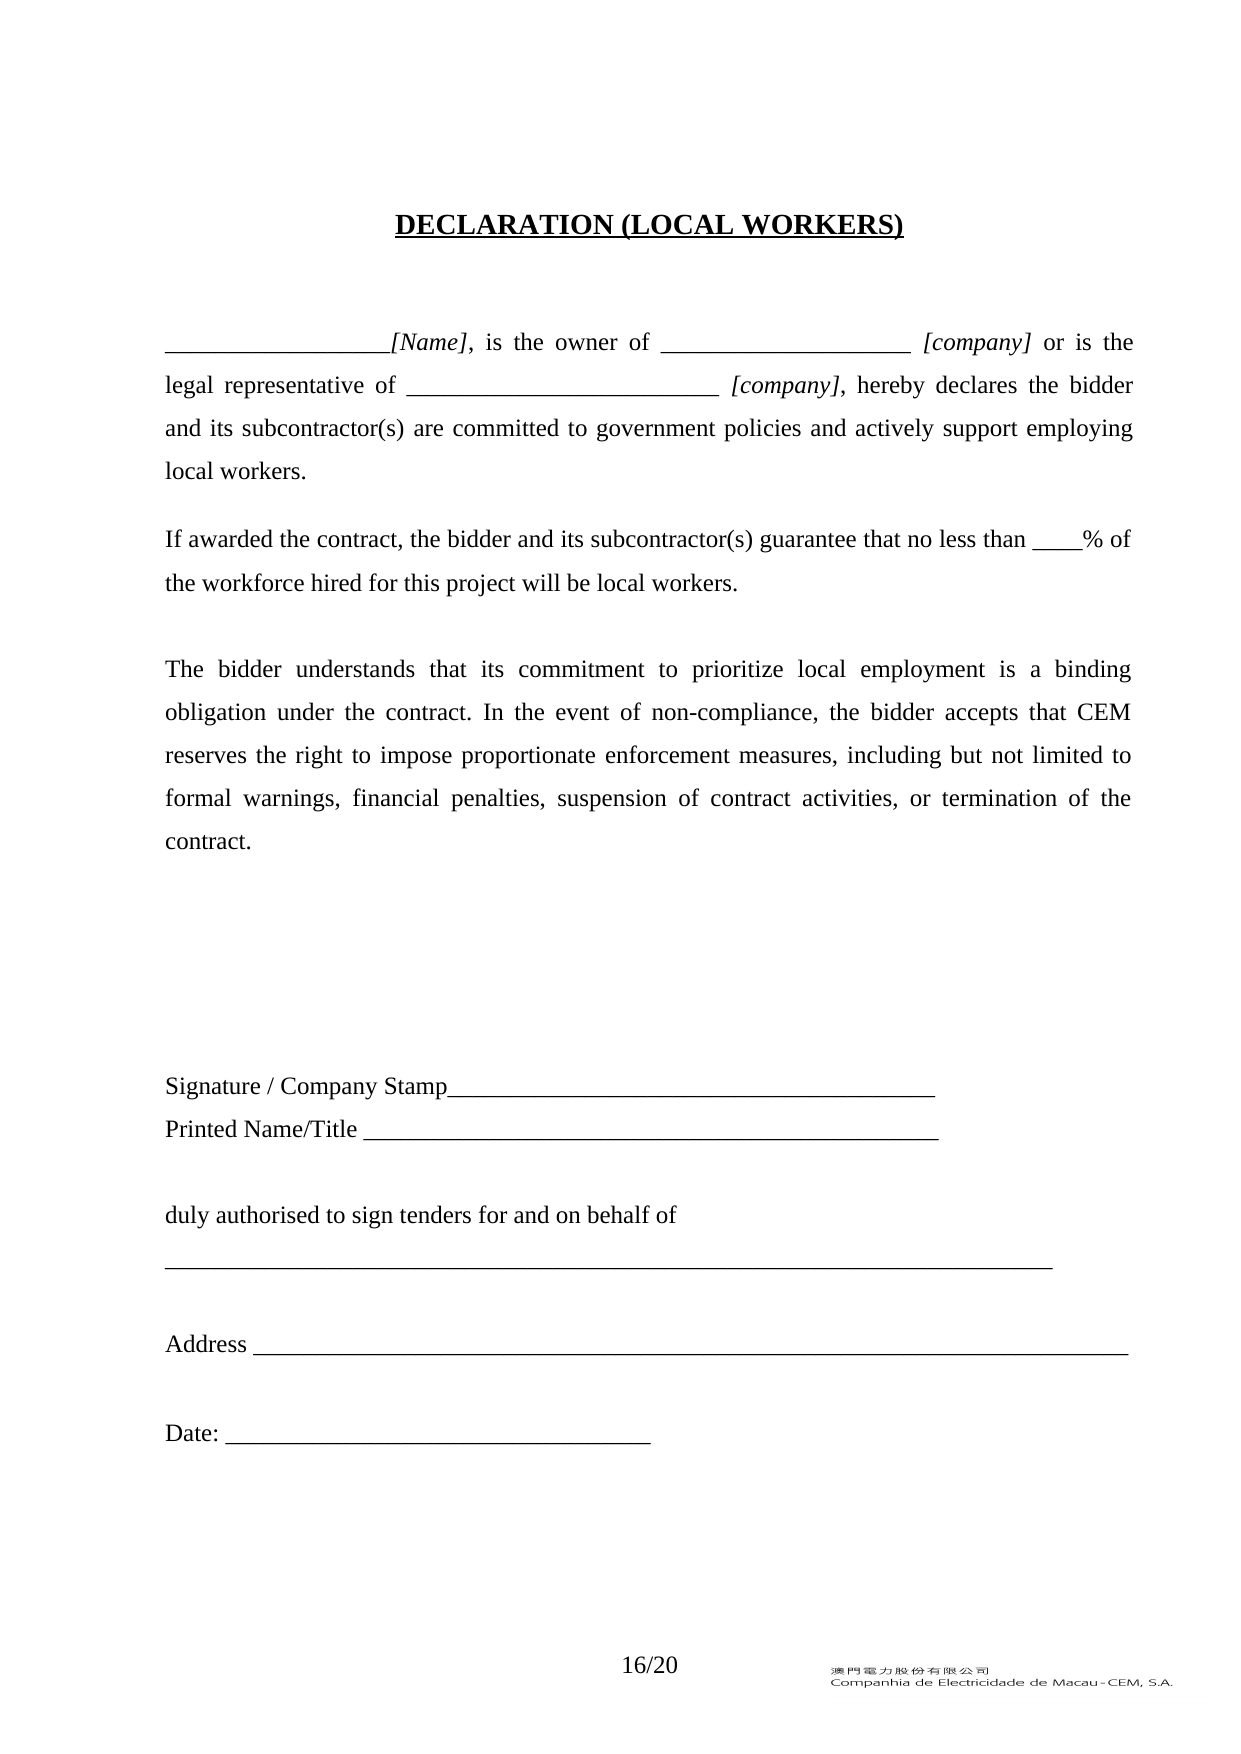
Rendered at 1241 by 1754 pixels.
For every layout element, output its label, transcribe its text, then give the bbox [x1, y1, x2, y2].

text duly authorised to sign tenders for and on behalf of [165, 1200, 1134, 1229]
text DECLARATION (LOCAL WORKERS) [165, 207, 1134, 241]
text Printed Name/Title ______________________________________________ [165, 1114, 1134, 1143]
text _______________________________________________________________________ [165, 1243, 1134, 1272]
text Signature / Company Stamp_______________________________________ [165, 1071, 1134, 1099]
list __________________[Name], is the owner of ____________________ [company] or is the legal representative of _________________________ [company], hereby declares the bidder and its subcontractor(s) are committed to government policies and actively support employing local workers. [165, 327, 1134, 485]
text Date: __________________________________ [165, 1418, 1134, 1447]
text If awarded the contract, the bidder and its subcontractor(s) guarantee that no less than ____% of the workforce hired for this project will be local workers. [165, 524, 1132, 596]
text The bidder understands that its commitment to prioritize local employment is a binding obligation under the contract. In the event of non-compliance, the bidder accepts that CEM reserves the right to impose proportionate enforcement measures, including but not limited to formal warnings, financial penalties, suspension of contract activities, or termination of the contract. [165, 654, 1132, 855]
text Address ______________________________________________________________________ [165, 1329, 1134, 1358]
picture [825, 1665, 1216, 1710]
